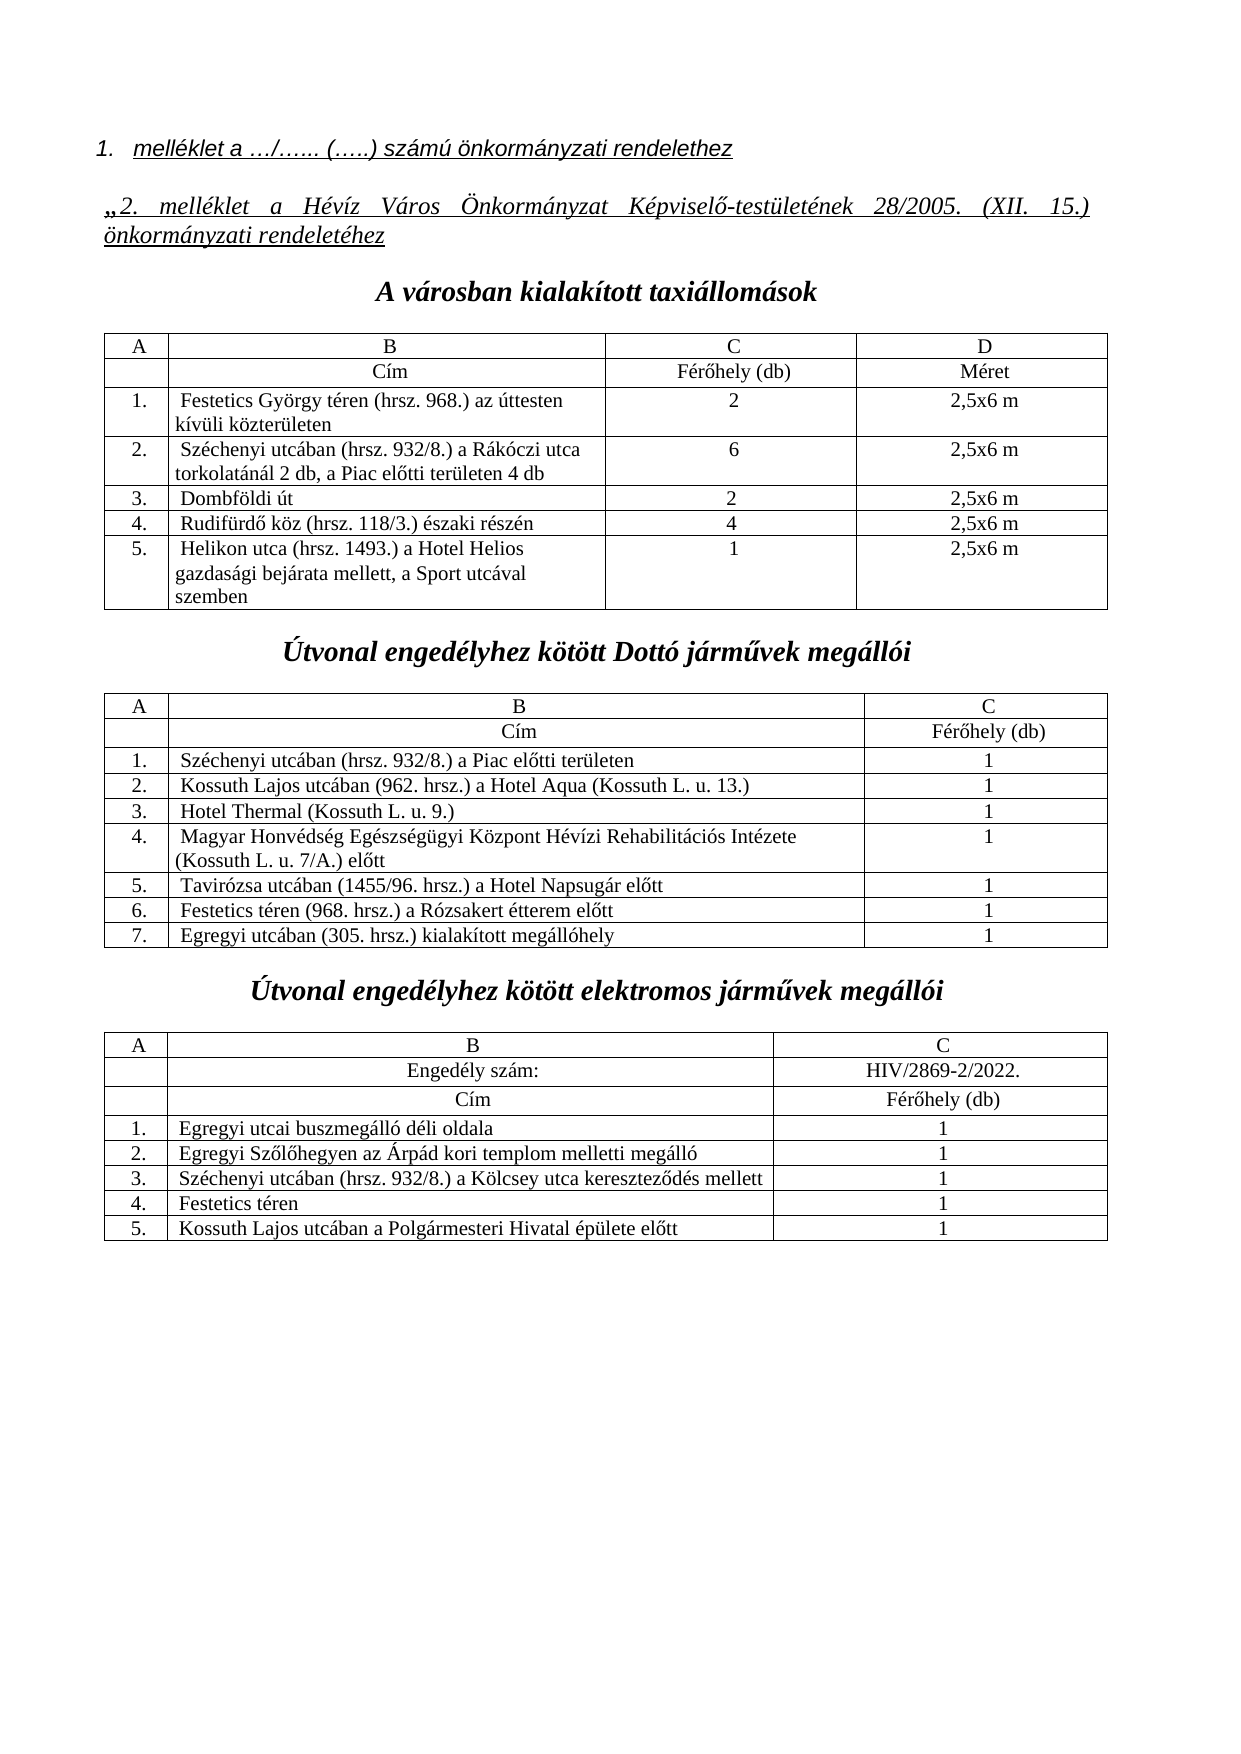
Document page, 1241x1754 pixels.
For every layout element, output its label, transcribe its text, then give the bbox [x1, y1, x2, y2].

table_header A [105, 694, 168, 718]
table_cell 1. [105, 388, 168, 436]
table_cell 4 [606, 511, 856, 535]
table_cell Kossuth Lajos utcában (962. hrsz.) a Hotel Aqua (Kossuth L. u. 13.) [169, 774, 864, 797]
table_cell Rudifürdő köz (hrsz. 118/3.) északi részén [169, 511, 605, 535]
table_cell [105, 719, 168, 747]
table_cell Széchenyi utcában (hrsz. 932/8.) a Rákóczi utca torkolatánál 2 db, a Piac előtti területen 4 db [169, 437, 605, 485]
table_cell Egregyi utcai buszmegálló déli oldala [168, 1116, 773, 1140]
table_cell Kossuth Lajos utcában a Polgármesteri Hivatal épülete előtt [168, 1216, 773, 1240]
table_header B [169, 334, 605, 358]
table_cell 4. [105, 1191, 167, 1215]
table_cell 2. [105, 437, 168, 485]
table_cell 1 [774, 1116, 1107, 1140]
table_cell 1 [774, 1191, 1107, 1215]
table_cell 1 [774, 1166, 1107, 1190]
table_cell 1 [606, 536, 856, 608]
table_cell Festetics György téren (hrsz. 968.) az úttesten kívüli közterületen [169, 388, 605, 436]
table_header A [105, 1033, 167, 1057]
table_cell HIV/2869-2/2022. [774, 1058, 1107, 1086]
list melléklet a …/…... (…..) számú önkormányzati rendelethez [96, 135, 1093, 162]
table_cell 2,5x6 m [857, 437, 1107, 485]
table_cell Festetics téren [168, 1191, 773, 1215]
table_cell Férőhely (db) [606, 359, 856, 387]
table_cell Hotel Thermal (Kossuth L. u. 9.) [169, 799, 864, 823]
table_header B [168, 1033, 773, 1057]
table_cell 2. [105, 774, 168, 797]
table_cell Egregyi utcában (305. hrsz.) kialakított megállóhely [169, 923, 864, 947]
table_cell Tavirózsa utcában (1455/96. hrsz.) a Hotel Napsugár előtt [169, 873, 864, 897]
table_cell 1. [105, 1116, 167, 1140]
table_cell Cím [168, 1087, 773, 1115]
table_cell Festetics téren (968. hrsz.) a Rózsakert étterem előtt [169, 898, 864, 922]
table_cell Férőhely (db) [774, 1087, 1107, 1115]
text Útvonal engedélyhez kötött elektromos járművek megállói [103, 973, 1093, 1007]
table_header D [857, 334, 1107, 358]
text A városban kialakított taxiállomások [103, 274, 1093, 308]
table_cell Magyar Honvédség Egészségügyi Központ Hévízi Rehabilitációs Intézete (Kossuth L. u. 7/A.) előtt [169, 824, 864, 872]
table_cell 2,5x6 m [857, 511, 1107, 535]
table_cell 6. [105, 898, 168, 922]
table_cell 5. [105, 873, 168, 897]
table_header A [105, 334, 168, 358]
table_cell Széchenyi utcában (hrsz. 932/8.) a Kölcsey utca kereszteződés mellett [168, 1166, 773, 1190]
table_cell Széchenyi utcában (hrsz. 932/8.) a Piac előtti területen [169, 748, 864, 772]
table_cell 2,5x6 m [857, 388, 1107, 436]
table_cell 1 [865, 774, 1107, 797]
table_cell 4. [105, 824, 168, 872]
table_cell Cím [169, 359, 605, 387]
table_cell Dombföldi út [169, 486, 605, 510]
table_cell 1 [774, 1141, 1107, 1165]
table_cell Férőhely (db) [865, 719, 1107, 747]
table_cell [105, 1087, 167, 1115]
table_cell 5. [105, 536, 168, 608]
table_cell Helikon utca (hrsz. 1493.) a Hotel Helios gazdasági bejárata mellett, a Sport utcával szemben [169, 536, 605, 608]
table_cell Egregyi Szőlőhegyen az Árpád kori templom melletti megálló [168, 1141, 773, 1165]
text „2. melléklet a Hévíz Város Önkormányzat Képviselő-testületének 28/2005. (XII. 15.) önkormányzati rendeletéhez [103, 187, 1093, 249]
table_cell Cím [169, 719, 864, 747]
table_cell 5. [105, 1216, 167, 1240]
table_cell 3. [105, 799, 168, 823]
table_cell 1 [865, 799, 1107, 823]
table_cell 2 [606, 388, 856, 436]
table_cell 1 [865, 898, 1107, 922]
table_header C [774, 1033, 1107, 1057]
table_cell 7. [105, 923, 168, 947]
text Útvonal engedélyhez kötött Dottó járművek megállói [103, 634, 1093, 668]
table_header C [865, 694, 1107, 718]
table_cell 2,5x6 m [857, 486, 1107, 510]
table_cell 3. [105, 1166, 167, 1190]
table_cell 4. [105, 511, 168, 535]
table_cell 6 [606, 437, 856, 485]
table_cell Méret [857, 359, 1107, 387]
table_cell 3. [105, 486, 168, 510]
table_cell 1 [865, 748, 1107, 772]
table_header C [606, 334, 856, 358]
table_cell [105, 359, 168, 387]
table_cell 1. [105, 748, 168, 772]
table_cell 1 [865, 923, 1107, 947]
table_cell 2. [105, 1141, 167, 1165]
table_header B [169, 694, 864, 718]
table_cell 1 [865, 824, 1107, 872]
table_cell Engedély szám: [168, 1058, 773, 1086]
table_cell 1 [774, 1216, 1107, 1240]
table_cell 2,5x6 m [857, 536, 1107, 608]
table_cell 1 [865, 873, 1107, 897]
table_cell 2 [606, 486, 856, 510]
table_cell [105, 1058, 167, 1086]
